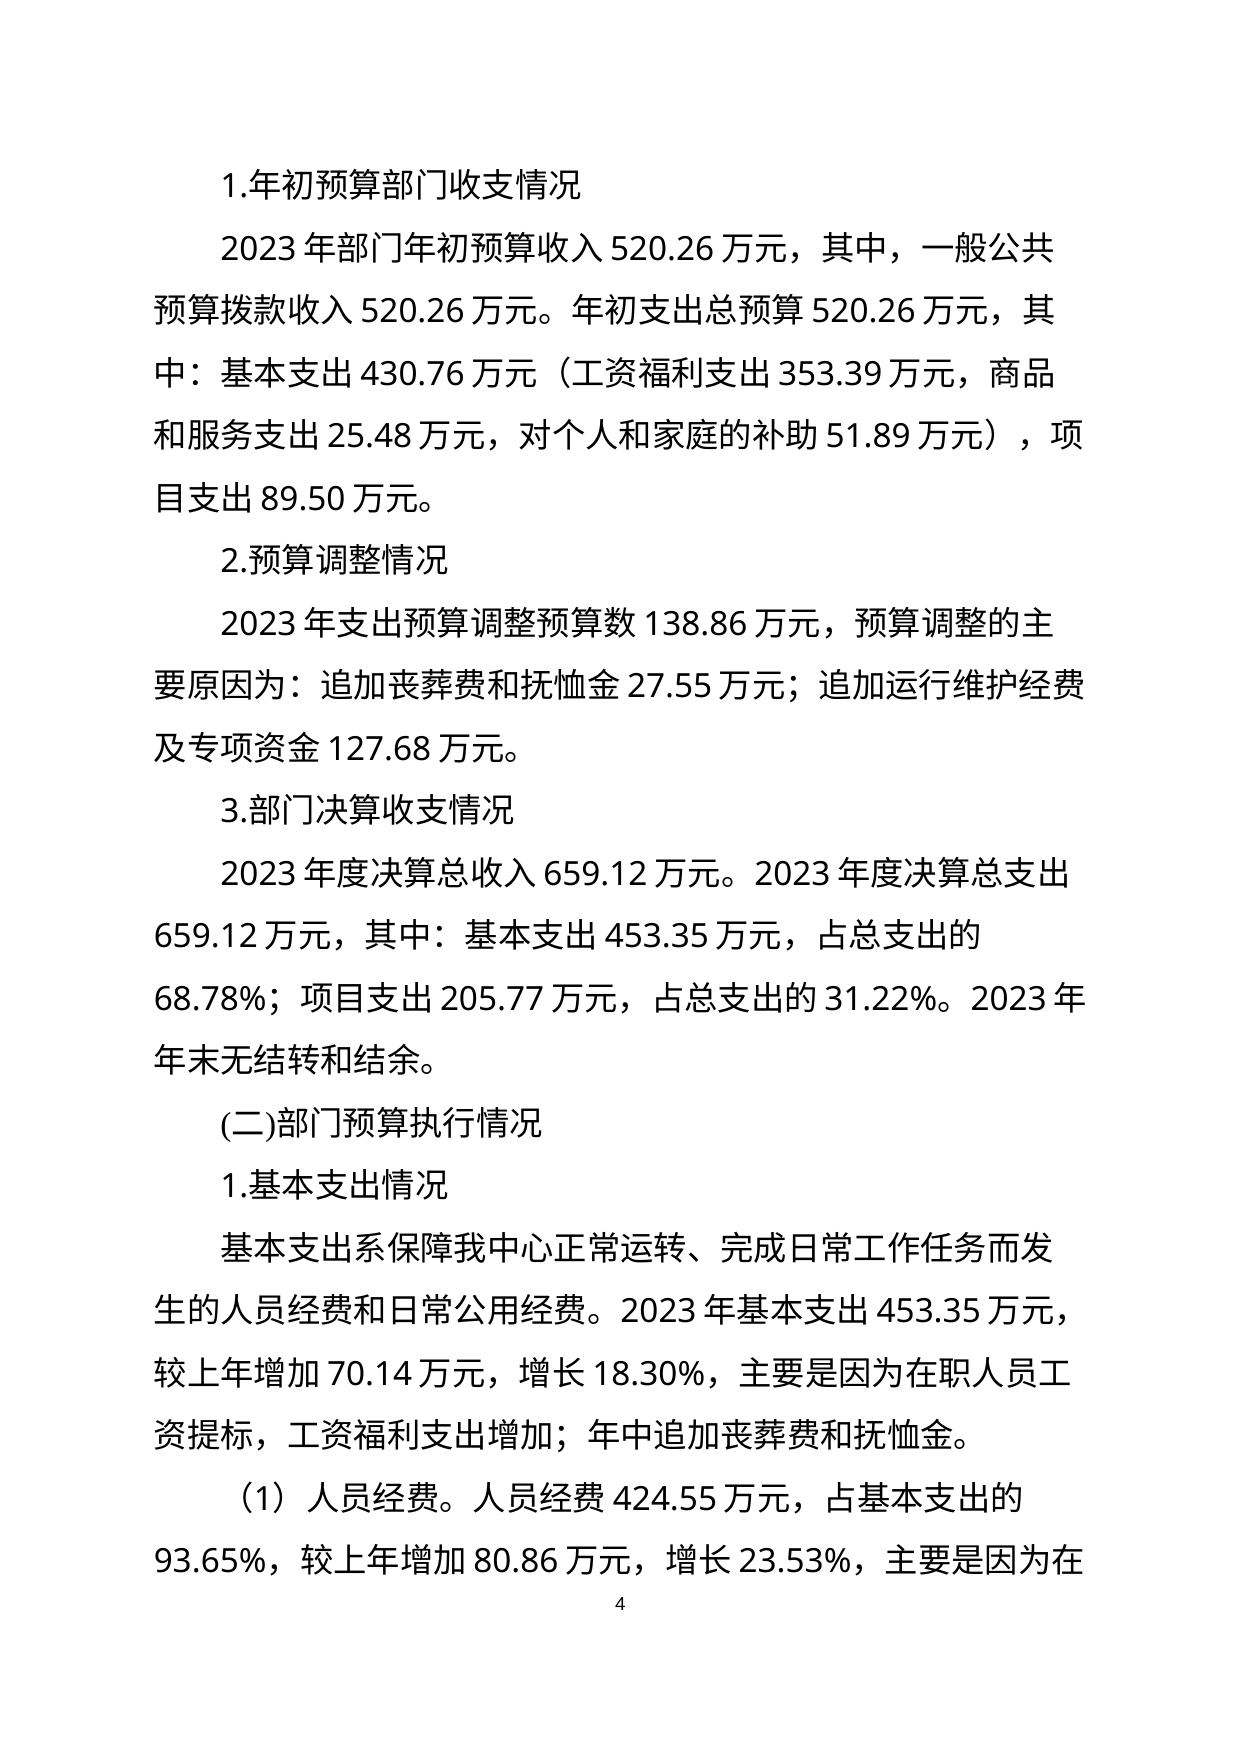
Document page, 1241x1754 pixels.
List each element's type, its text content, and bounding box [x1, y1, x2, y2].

text 3.部门决算收支情况 [153, 773, 1087, 835]
text 2023年支出预算调整预算数138.86万元，预算调整的主要原因为：追加丧葬费和抚恤金27.55万元；追加运行维护经费及专项资金127.68万元。 [153, 585, 1087, 773]
text 2023年部门年初预算收入520.26万元，其中，一般公共预算拨款收入520.26万元。年初支出总预算520.26万元，其中：基本支出430.76万元（工资福利支出353.39万元，商品和服务支出25.48万元，对个人和家庭的补助51.89万元），项目支出89.50万元。 [153, 210, 1087, 523]
text 基本支出系保障我中心正常运转、完成日常工作任务而发生的人员经费和日常公用经费。2023年基本支出453.35万元，较上年增加70.14万元，增长18.30%，主要是因为在职人员工资提标，工资福利支出增加；年中追加丧葬费和抚恤金。 [153, 1210, 1087, 1460]
text 1.年初预算部门收支情况 [153, 148, 1087, 210]
text 2.预算调整情况 [153, 523, 1087, 585]
text 1.基本支出情况 [153, 1148, 1087, 1210]
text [153, 1460, 1087, 1585]
text 2023年度决算总收入659.12万元。2023年度决算总支出659.12万元，其中：基本支出453.35万元，占总支出的68.78%；项目支出205.77万元，占总支出的31.22%。2023年年末无结转和结余。 [153, 835, 1087, 1085]
text (二)部门预算执行情况 [153, 1085, 1087, 1148]
